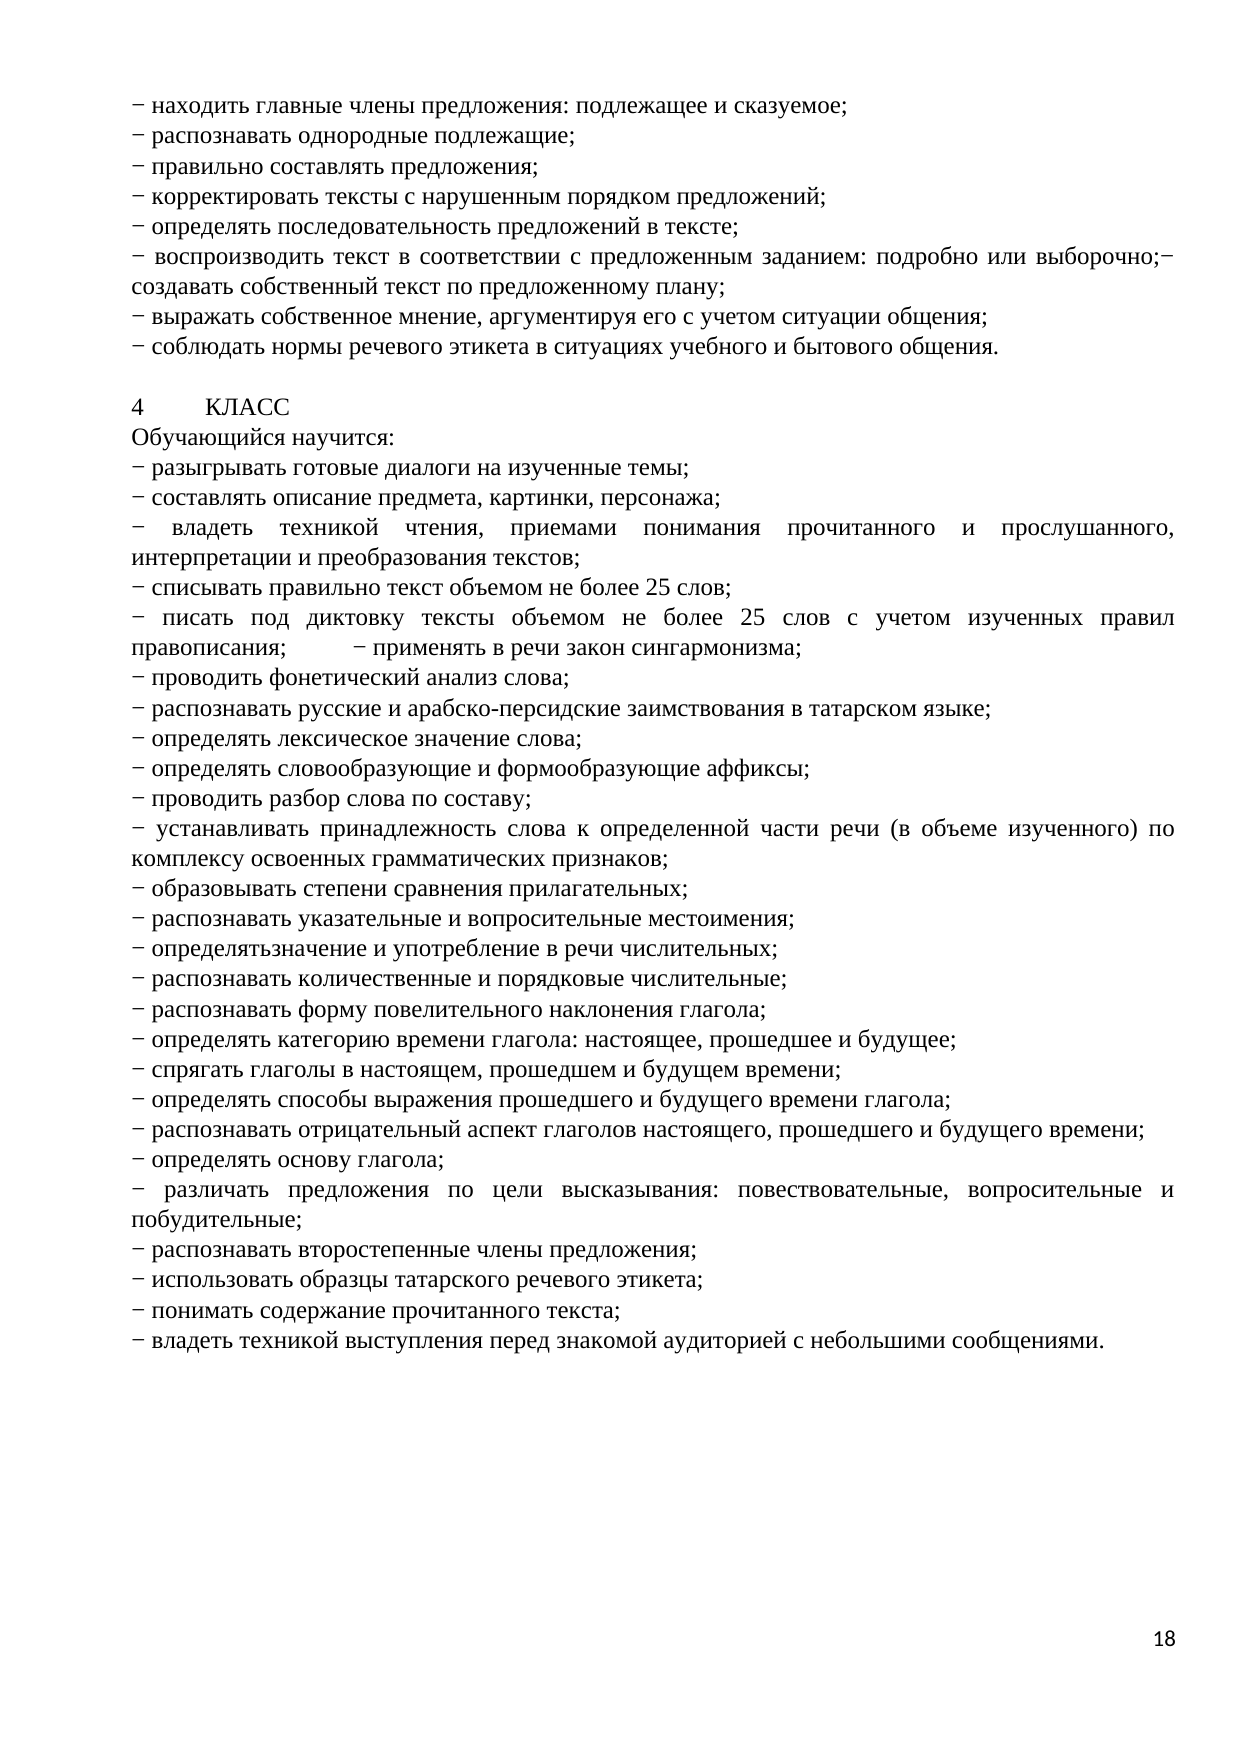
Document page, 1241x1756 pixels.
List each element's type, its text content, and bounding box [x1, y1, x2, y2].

text − проводить разбор слова по составу; [131, 783, 1176, 812]
text − разыгрывать готовые диалоги на изученные темы; [131, 452, 1176, 481]
text − распознавать количественные и порядковые числительные; [131, 963, 1176, 992]
text − распознавать однородные подлежащие; [131, 121, 1176, 149]
text − образовывать степени сравнения прилагательных; [131, 873, 1176, 902]
text − распознавать форму повелительного наклонения глагола; [131, 994, 1176, 1022]
text − правильно составлять предложения; [131, 151, 1176, 179]
text − определять способы выражения прошедшего и будущего времени глагола; [131, 1084, 1176, 1113]
text − распознавать отрицательный аспект глаголов настоящего, прошедшего и будущего времени; [131, 1114, 1176, 1143]
text − соблюдать нормы речевого этикета в ситуациях учебного и бытового общения. [131, 331, 1176, 360]
text − владеть техникой чтения, приемами понимания прочитанного и прослушанного, интерпретации и преобразования текстов; [131, 512, 1176, 571]
text − использовать образцы татарского речевого этикета; [131, 1264, 1176, 1293]
text − списывать правильно текст объемом не более 25 слов; [131, 572, 1176, 601]
text − распознавать второстепенные члены предложения; [131, 1234, 1176, 1263]
text − воспроизводить текст в соответствии с предложенным заданием: подробно или выборочно;− создавать собственный текст по предложенному плану; [131, 241, 1176, 300]
text − составлять описание предмета, картинки, персонажа; [131, 482, 1176, 511]
text − находить главные члены предложения: подлежащее и сказуемое; [131, 91, 1176, 119]
text − определять последовательность предложений в тексте; [131, 211, 1176, 240]
text − различать предложения по цели высказывания: повествовательные, вопросительные и побудительные; [131, 1174, 1176, 1233]
text − распознавать русские и арабско-персидские заимствования в татарском языке; [131, 693, 1176, 721]
text − определятьзначение и употребление в речи числительных; [131, 933, 1176, 962]
text − устанавливать принадлежность слова к определенной части речи (в объеме изученного) по комплексу освоенных грамматических признаков; [131, 813, 1176, 872]
text − спрягать глаголы в настоящем, прошедшем и будущем времени; [131, 1054, 1176, 1083]
text − писать под диктовку тексты объемом не более 25 слов с учетом изученных правил правописания; − применять в речи закон сингармонизма; [131, 602, 1176, 661]
text − определять словообразующие и формообразующие аффиксы; [131, 753, 1176, 782]
text − определять лексическое значение слова; [131, 723, 1176, 751]
text − определять категорию времени глагола: настоящее, прошедшее и будущее; [131, 1024, 1176, 1052]
text − корректировать тексты с нарушенным порядком предложений; [131, 181, 1176, 209]
text − определять основу глагола; [131, 1144, 1176, 1173]
text − владеть техникой выступления перед знакомой аудиторией с небольшими сообщениями. [131, 1325, 1176, 1353]
text − понимать содержание прочитанного текста; [131, 1295, 1176, 1323]
text Обучающийся научится: [131, 422, 1176, 450]
text − распознавать указательные и вопросительные местоимения; [131, 903, 1176, 932]
text − выражать собственное мнение, аргументируя его с учетом ситуации общения; [131, 301, 1176, 330]
text 4 КЛАСС [131, 392, 1176, 420]
text − проводить фонетический анализ слова; [131, 662, 1176, 691]
